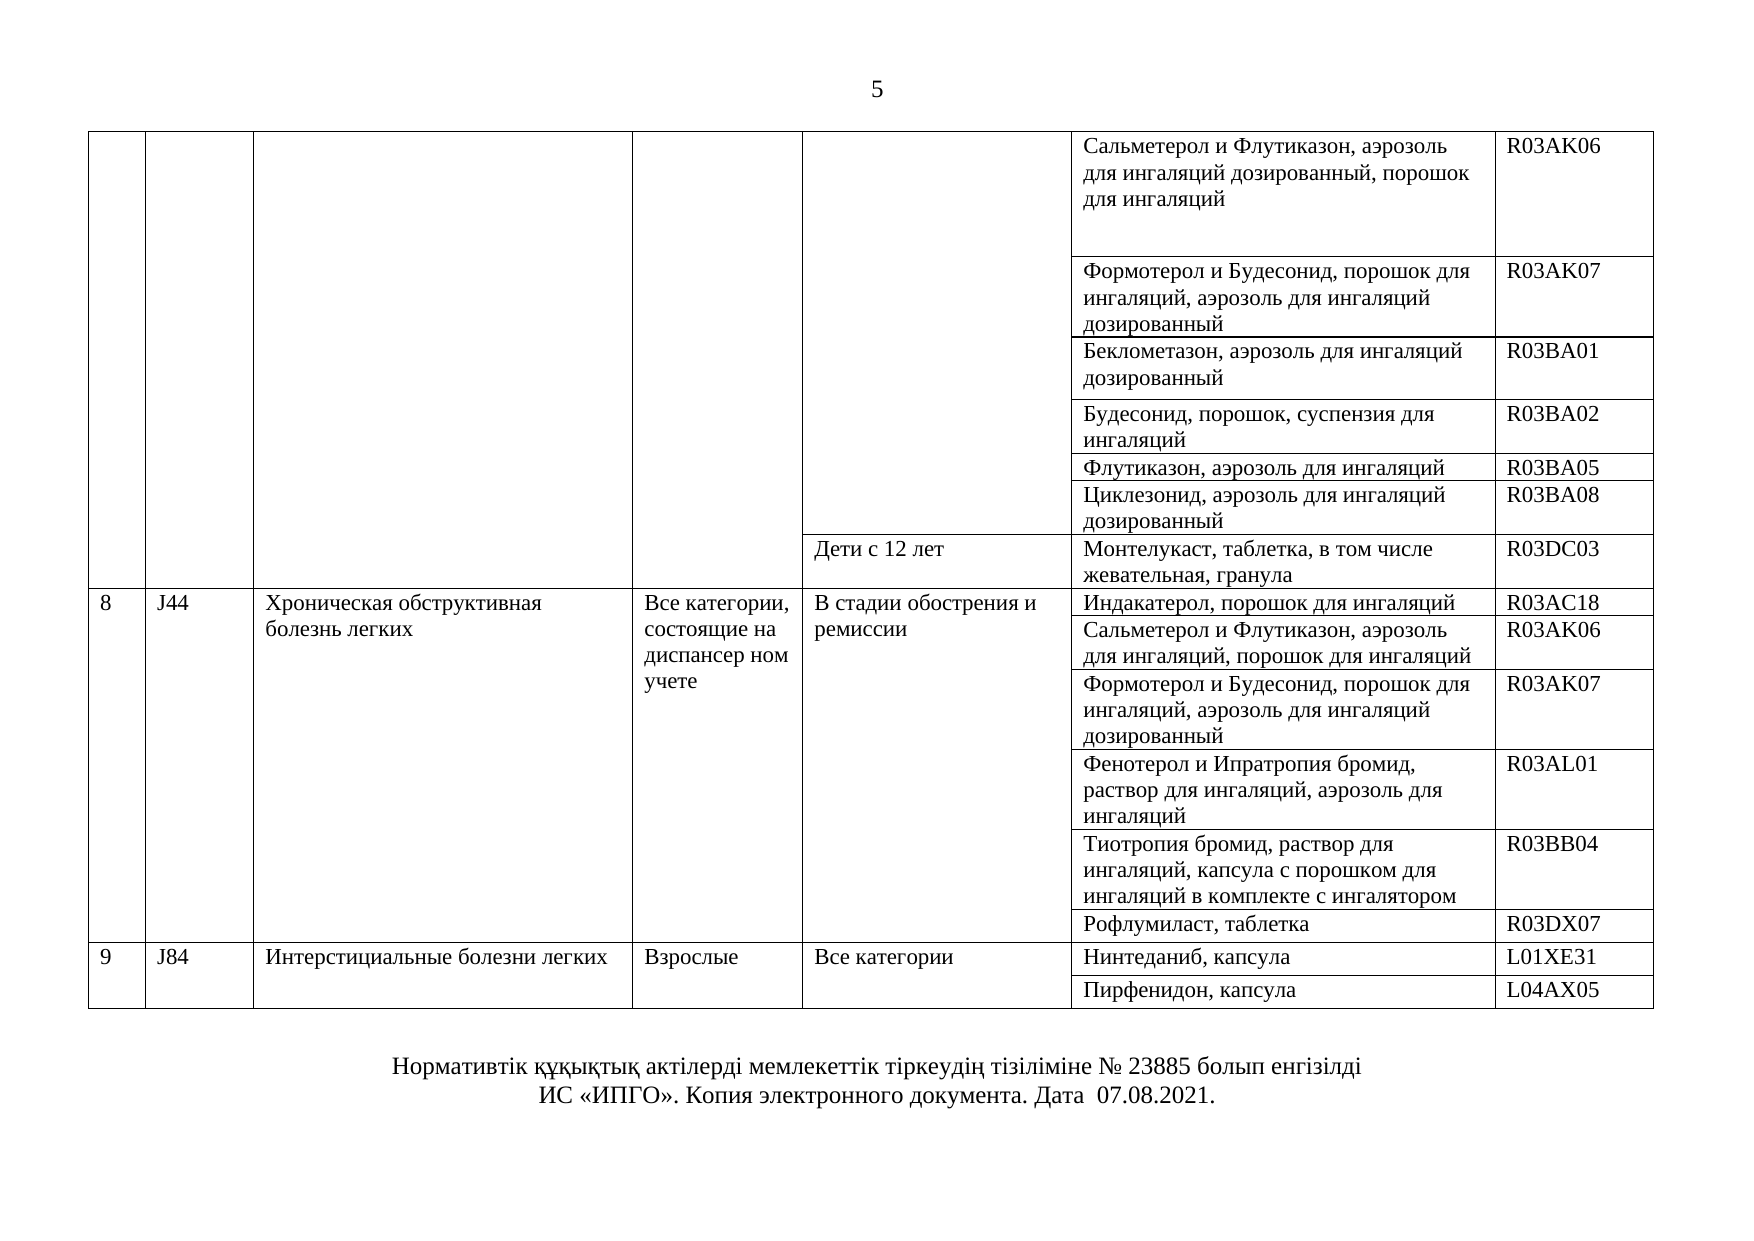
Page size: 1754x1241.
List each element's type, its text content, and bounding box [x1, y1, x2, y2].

table_cell R03BA02 [1496, 400, 1653, 453]
table_cell R03AC18 [1496, 589, 1653, 615]
table_cell L01XE31 [1496, 943, 1653, 974]
table_cell 9 [89, 943, 145, 1007]
table_cell Циклезонид, аэрозоль для ингаляций дозированный [1072, 481, 1495, 534]
table_cell R03AK07 [1496, 670, 1653, 749]
table_cell R03AK06 [1496, 132, 1653, 256]
table_cell Рофлумиласт, таблетка [1072, 910, 1495, 942]
table_cell J84 [146, 943, 253, 1007]
table_cell Пирфенидон, капсула [1072, 976, 1495, 1007]
table_cell Все категории [803, 943, 1071, 1007]
table_cell Формотерол и Будесонид, порошок для ингаляций, аэрозоль для ингаляций дозированный [1072, 670, 1495, 749]
table_cell Монтелукаст, таблетка, в том числе жевательная, гранула [1072, 535, 1495, 587]
table_cell Сальметерол и Флутиказон, аэрозоль для ингаляций, порошок для ингаляций [1072, 616, 1495, 669]
table_cell R03BA01 [1496, 338, 1653, 399]
table_cell Дети с 12 лет [803, 535, 1071, 587]
table_cell Индакатерол, порошок для ингаляций [1072, 589, 1495, 615]
table_cell Флутиказон, аэрозоль для ингаляций [1072, 454, 1495, 480]
table_cell Будесонид, порошок, суспензия для ингаляций [1072, 400, 1495, 453]
table_cell L04AX05 [1496, 976, 1653, 1007]
table_cell R03AK07 [1496, 257, 1653, 336]
table_cell R03BA08 [1496, 481, 1653, 534]
table_cell Нинтеданиб, капсула [1072, 943, 1495, 974]
table_cell Формотерол и Будесонид, порошок для ингаляций, аэрозоль для ингаляций дозированный [1072, 257, 1495, 336]
table_cell Интерстициальные болезни легких [254, 943, 632, 1007]
table_cell Хроническая обструктивная болезнь легких [254, 589, 632, 942]
table_cell J44 [146, 589, 253, 942]
table_cell 8 [89, 589, 145, 942]
table_cell R03DX07 [1496, 910, 1653, 942]
table_cell R03DC03 [1496, 535, 1653, 587]
table_cell Сальметерол и Флутиказон, аэрозоль для ингаляций дозированный, порошок для ингаляций [1072, 132, 1495, 256]
table_cell Взрослые [633, 943, 802, 1007]
table_cell R03BB04 [1496, 830, 1653, 909]
table_cell Фенотерол и Ипратропия бромид, раствор для ингаляций, аэрозоль для ингаляций [1072, 750, 1495, 829]
table_cell Тиотропия бромид, раствор для ингаляций, капсула с порошком для ингаляций в комплекте с ингалятором [1072, 830, 1495, 909]
table_cell R03AK06 [1496, 616, 1653, 669]
table_cell R03BA05 [1496, 454, 1653, 480]
table_cell Все категории, состоящие на диспансер ном учете [633, 589, 802, 942]
table_cell В стадии обострения и ремиссии [803, 589, 1071, 942]
table_cell R03AL01 [1496, 750, 1653, 829]
table_cell Беклометазон, аэрозоль для ингаляций дозированный [1072, 338, 1495, 399]
